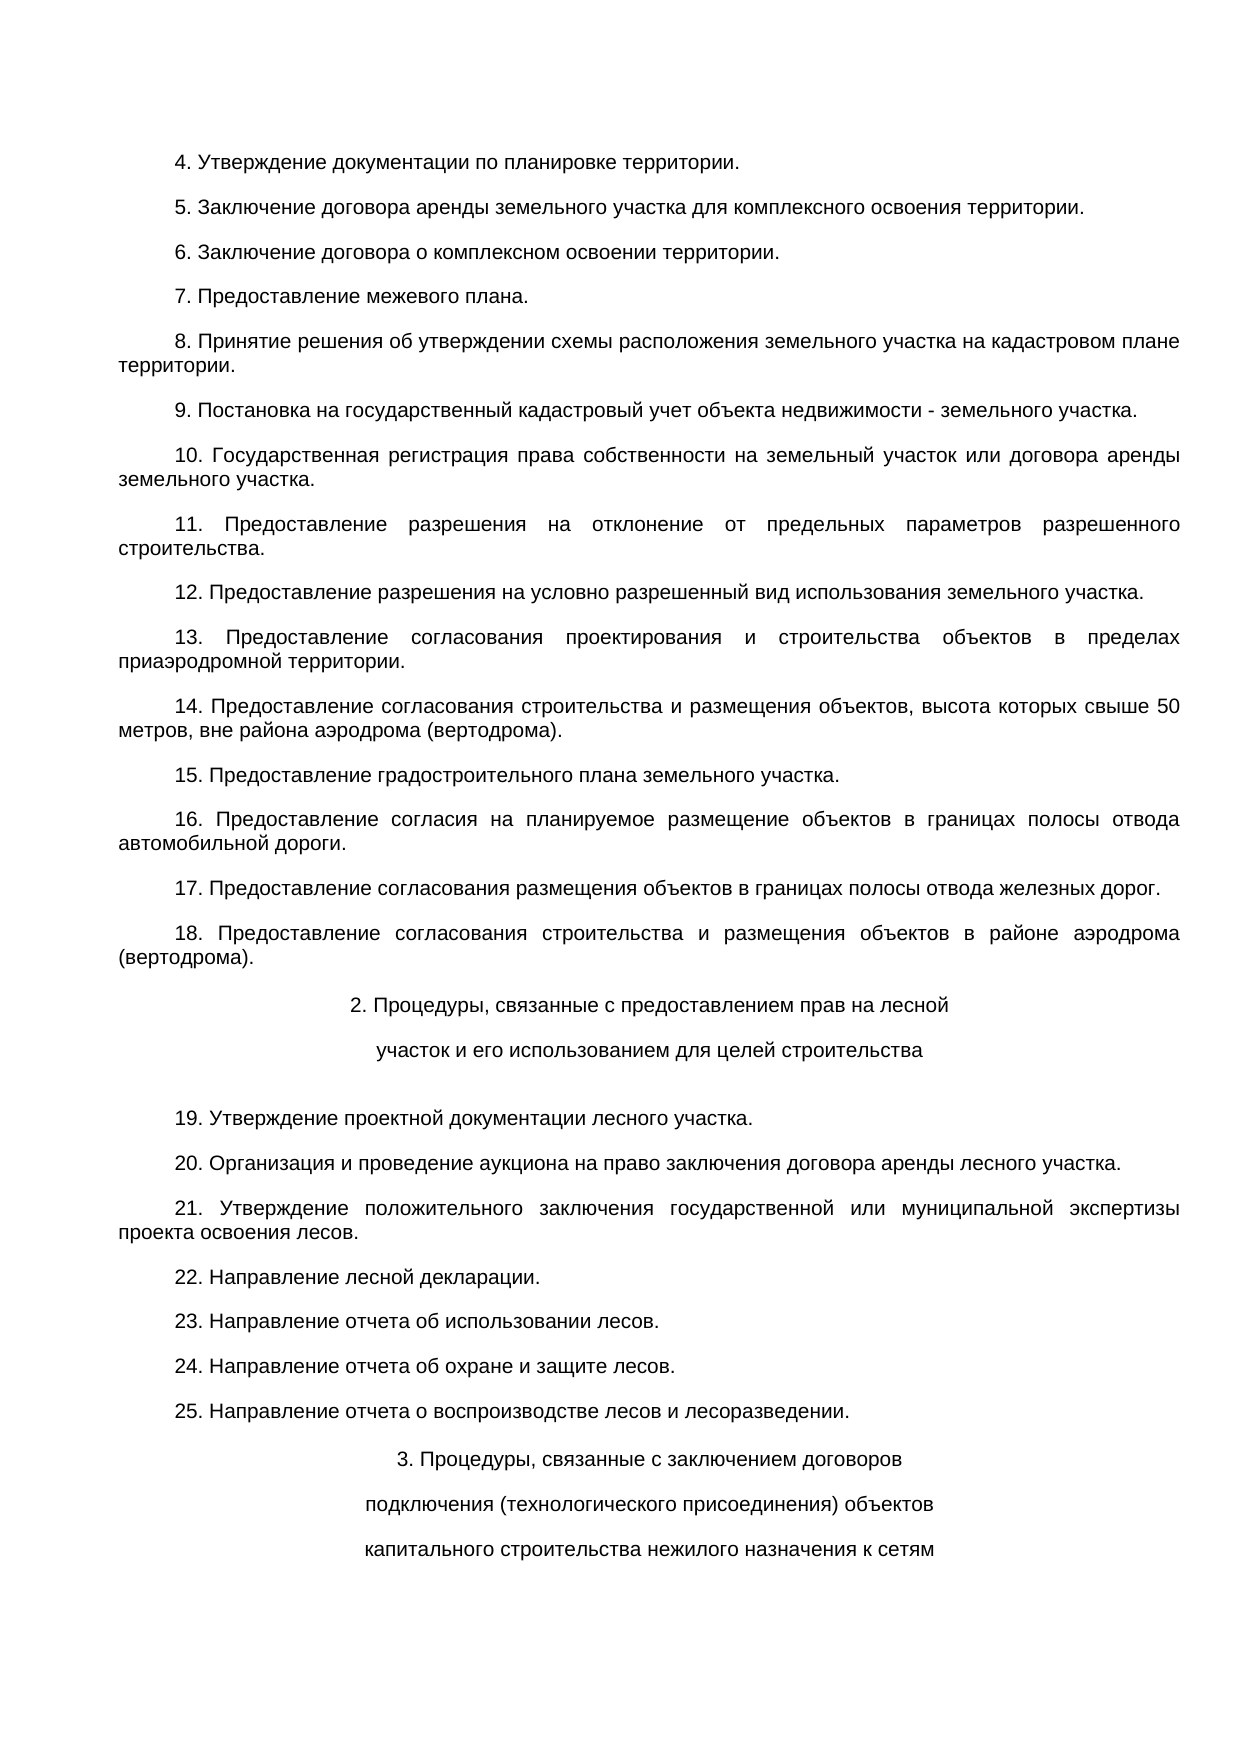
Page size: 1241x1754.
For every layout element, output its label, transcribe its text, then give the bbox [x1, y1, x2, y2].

text 14. Предоставление согласования строительства и размещения объектов, высота которых свыше 50 метров, вне района аэродрома (вертодрома). [118, 694, 1181, 742]
text 2. Процедуры, связанные с предоставлением прав на лесной [118, 993, 1181, 1017]
text 23. Направление отчета об использовании лесов. [118, 1309, 1181, 1333]
text 6. Заключение договора о комплексном освоении территории. [118, 239, 1181, 263]
text участок и его использованием для целей строительства [118, 1037, 1181, 1061]
text 24. Направление отчета об охране и защите лесов. [118, 1354, 1181, 1378]
text 4. Утверждение документации по планировке территории. [118, 150, 1181, 174]
text 19. Утверждение проектной документации лесного участка. [118, 1106, 1181, 1130]
text 21. Утверждение положительного заключения государственной или муниципальной экспертизы проекта освоения лесов. [118, 1196, 1181, 1244]
text капитального строительства нежилого назначения к сетям [118, 1536, 1181, 1560]
text 3. Процедуры, связанные с заключением договоров [118, 1447, 1181, 1471]
text 5. Заключение договора аренды земельного участка для комплексного освоения территории. [118, 195, 1181, 219]
text 25. Направление отчета о воспроизводстве лесов и лесоразведении. [118, 1399, 1181, 1423]
text подключения (технологического присоединения) объектов [118, 1492, 1181, 1516]
text 7. Предоставление межевого плана. [118, 284, 1181, 308]
text 15. Предоставление градостроительного плана земельного участка. [118, 762, 1181, 786]
text 11. Предоставление разрешения на отклонение от предельных параметров разрешенного строительства. [118, 511, 1181, 559]
text 17. Предоставление согласования размещения объектов в границах полосы отвода железных дорог. [118, 876, 1181, 900]
text 9. Постановка на государственный кадастровый учет объекта недвижимости - земельного участка. [118, 398, 1181, 422]
text 18. Предоставление согласования строительства и размещения объектов в районе аэродрома (вертодрома). [118, 921, 1181, 969]
text 16. Предоставление согласия на планируемое размещение объектов в границах полосы отвода автомобильной дороги. [118, 807, 1181, 855]
text 13. Предоставление согласования проектирования и строительства объектов в пределах приаэродромной территории. [118, 625, 1181, 673]
text 20. Организация и проведение аукциона на право заключения договора аренды лесного участка. [118, 1151, 1181, 1175]
text 22. Направление лесной декларации. [118, 1264, 1181, 1288]
text 12. Предоставление разрешения на условно разрешенный вид использования земельного участка. [118, 580, 1181, 604]
text 8. Принятие решения об утверждении схемы расположения земельного участка на кадастровом плане территории. [118, 329, 1181, 377]
text 10. Государственная регистрация права собственности на земельный участок или договора аренды земельного участка. [118, 443, 1181, 491]
